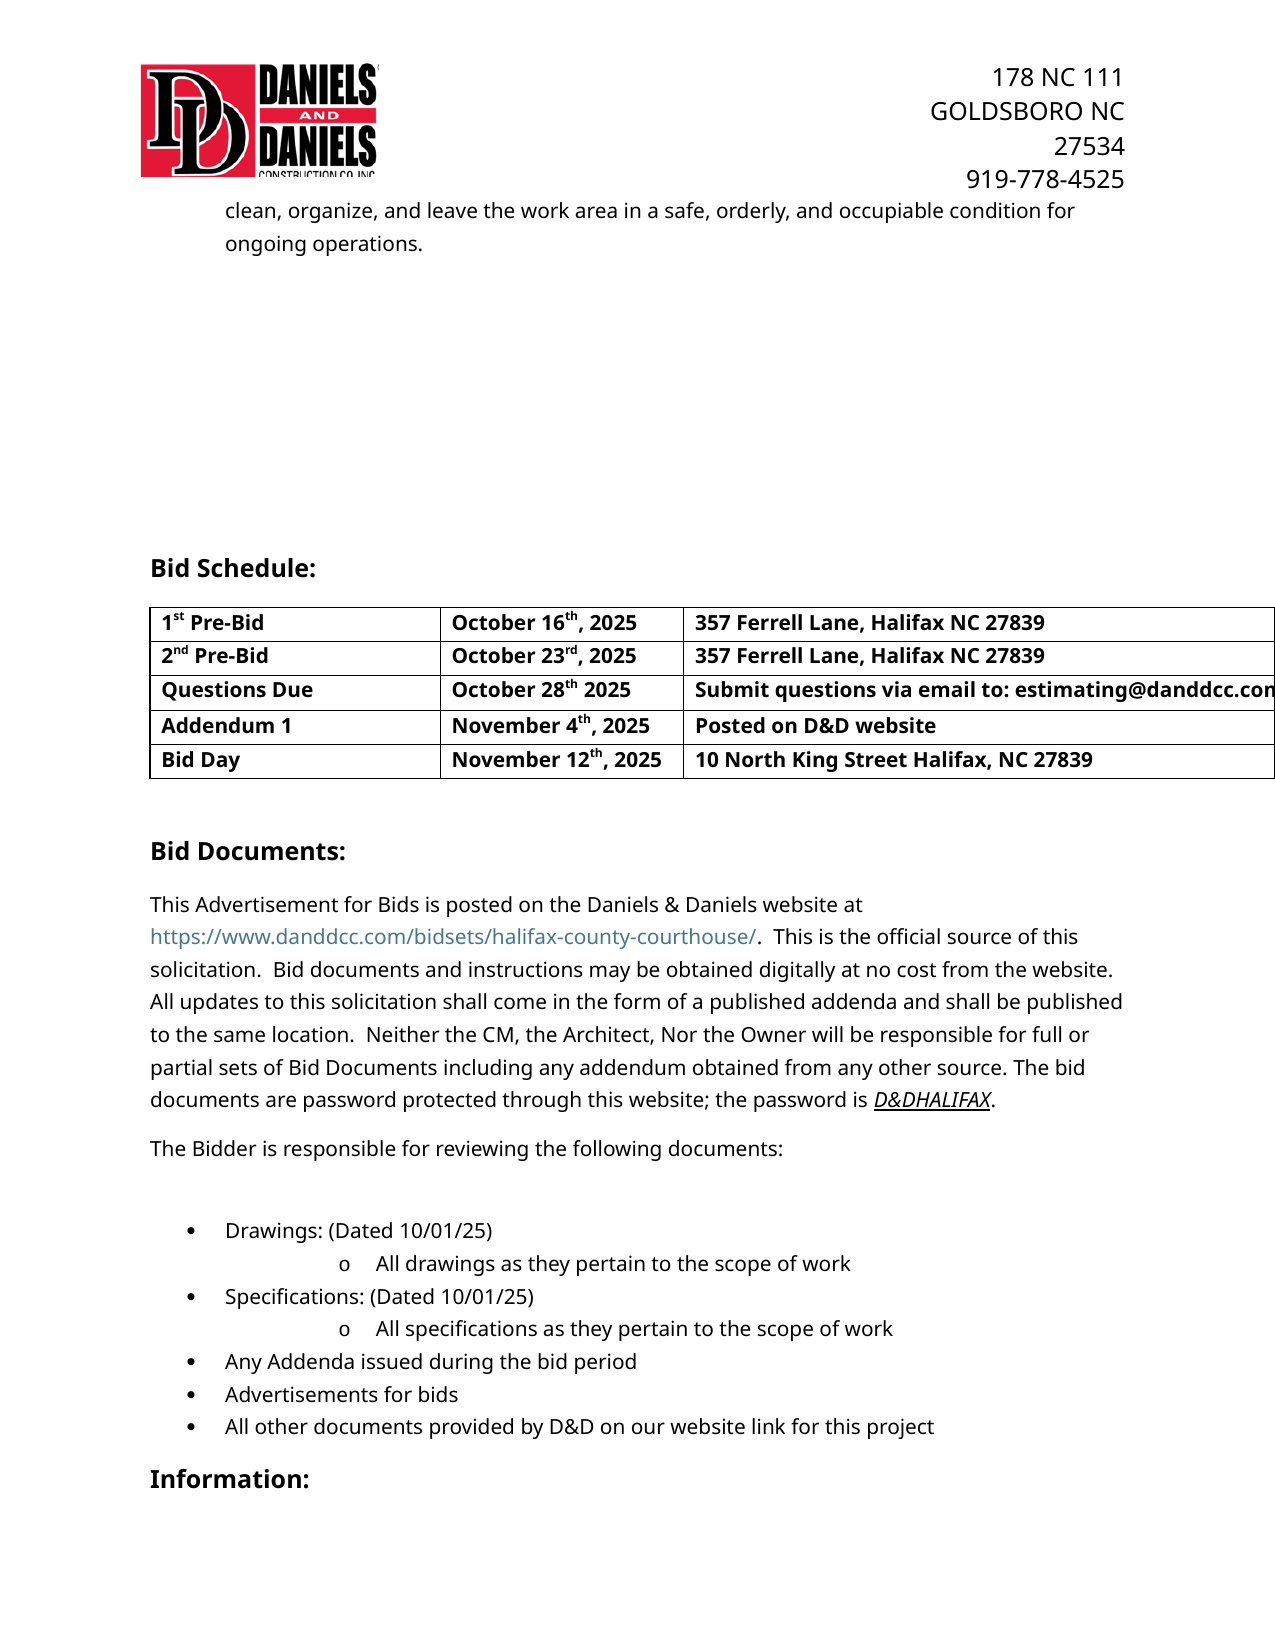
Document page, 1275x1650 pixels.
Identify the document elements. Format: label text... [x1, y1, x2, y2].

table_cell October 23rd, 2025 [441, 642, 683, 674]
table_cell Posted on D&D website [684, 711, 1274, 744]
table_cell Bid Day [151, 745, 440, 778]
table_header 1st Pre-Bid [151, 608, 440, 641]
picture [138, 63, 379, 176]
table_cell October 28th 2025 [441, 676, 683, 710]
table_cell November 12th, 2025 [441, 745, 683, 778]
list All specifications as they pertain to the scope of work [338, 1314, 1125, 1343]
list All other documents provided by D&D on our website link for this project [187, 1412, 1125, 1441]
list Drawings: (Dated 10/01/25) [187, 1216, 1125, 1245]
text Bid Schedule: [150, 551, 1125, 585]
table_cell Submit questions via email to: estimating@danddcc.com [684, 676, 1274, 710]
table_cell 10 North King Street Halifax, NC 27839 [684, 745, 1274, 778]
table_cell Addendum 1 [151, 711, 440, 744]
text Bid Documents: [150, 834, 1125, 868]
table_cell Questions Due [151, 676, 440, 710]
table_cell 2nd Pre-Bid [151, 642, 440, 674]
table_header 357 Ferrell Lane, Halifax NC 27839 [684, 608, 1274, 641]
table_cell November 4th, 2025 [441, 711, 683, 744]
text This Advertisement for Bids is posted on the Daniels & Daniels website at https://www.danddcc.com/bidsets/halifax-county-courthouse/. This is the official source of this solicitation. Bid documents and instructions may be obtained digitally at no cost from the website. All updates to this solicitation shall come in the form of a published addenda and shall be published to the same location. Neither the CM, the Architect, Nor the Owner will be responsible for full or partial sets of Bid Documents including any addendum obtained from any other source. The bid documents are password protected through this website; the password is D&DHALIFAX. [150, 890, 1125, 1114]
list Advertisements for bids [187, 1380, 1125, 1408]
list Any Addenda issued during the bid period [187, 1347, 1125, 1376]
text The Bidder is responsible for reviewing the following documents: [150, 1134, 1125, 1163]
text Information: [150, 1462, 1125, 1496]
list Specifications: (Dated 10/01/25) [187, 1282, 1125, 1310]
table_cell 357 Ferrell Lane, Halifax NC 27839 [684, 642, 1274, 674]
list All drawings as they pertain to the scope of work [338, 1249, 1125, 1278]
table_header October 16th, 2025 [441, 608, 683, 641]
